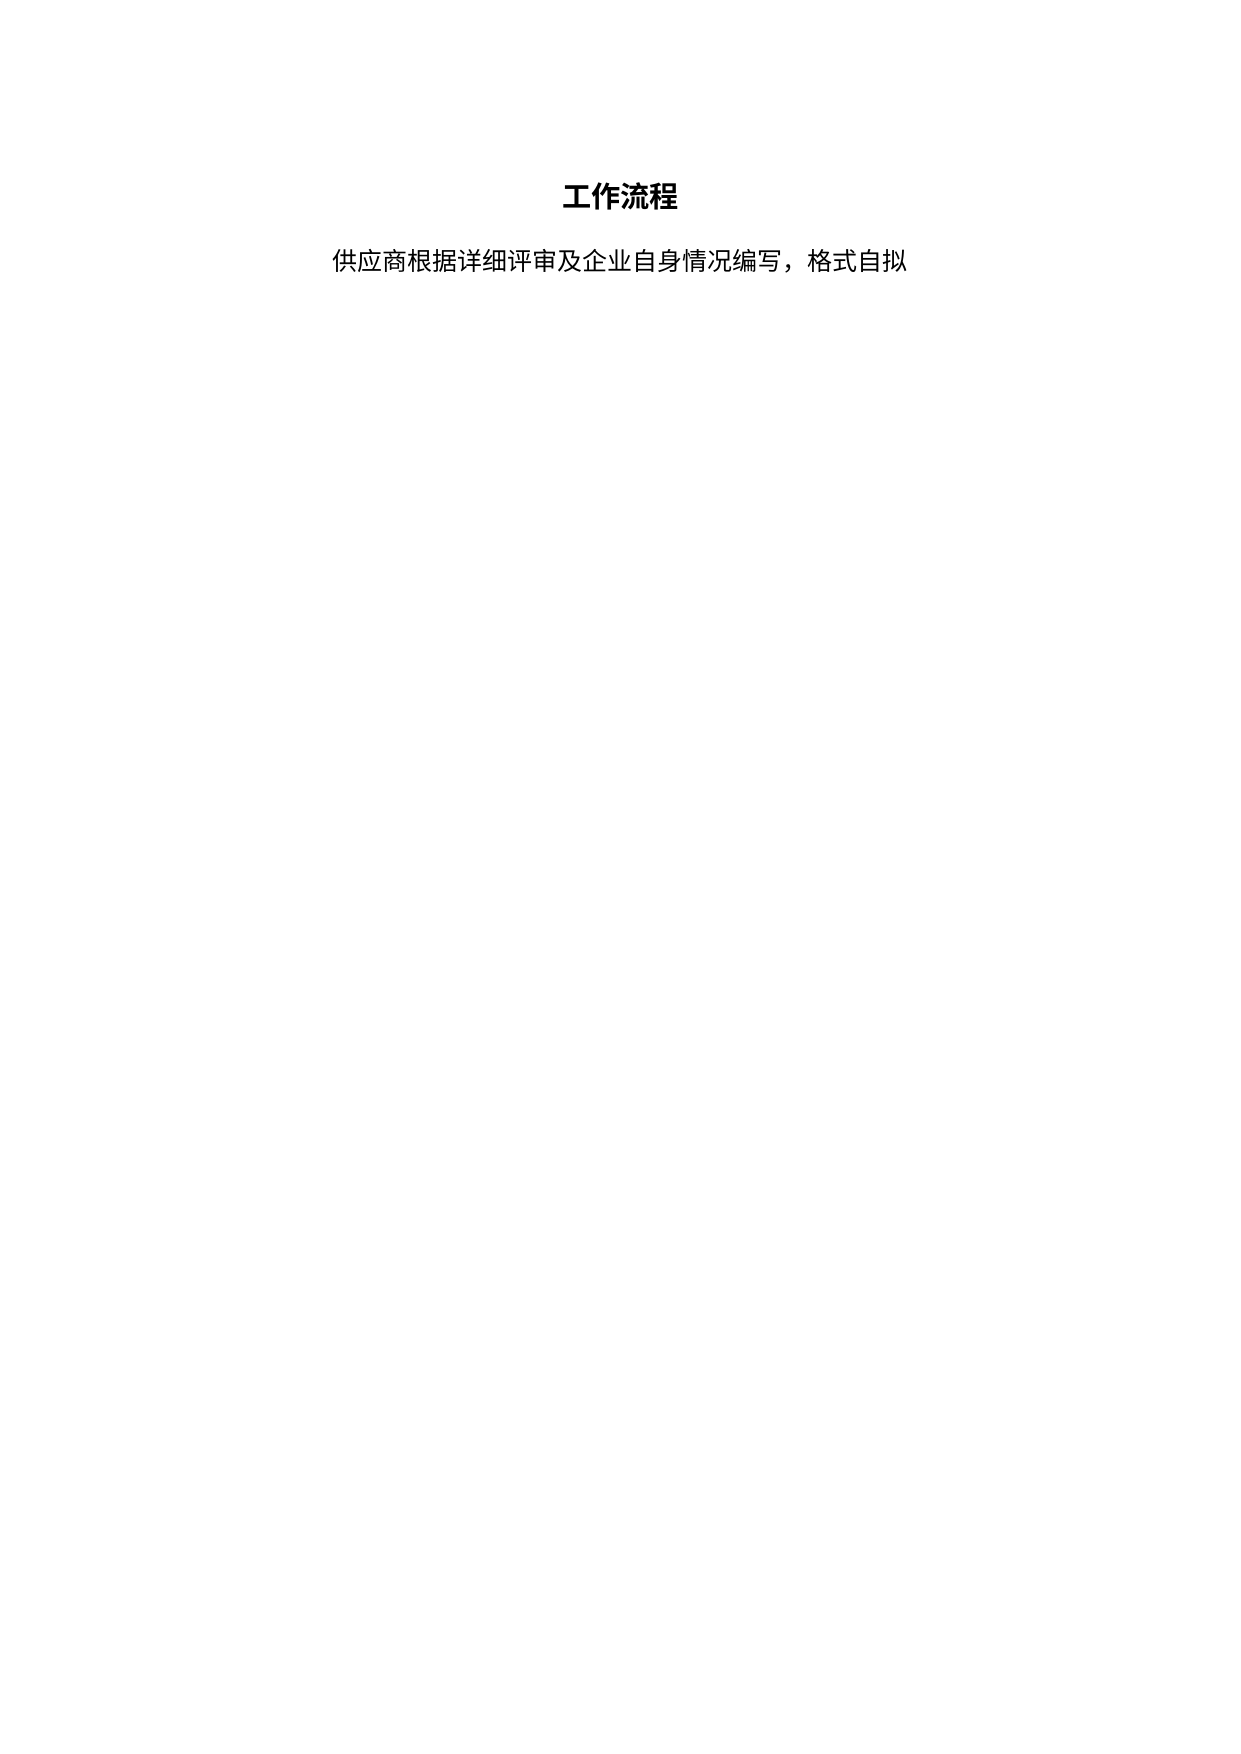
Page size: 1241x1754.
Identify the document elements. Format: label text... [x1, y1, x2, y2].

text 供应商根据详细评审及企业自身情况编写，格式自拟 [187, 227, 1053, 292]
text 工作流程 [187, 162, 1053, 227]
